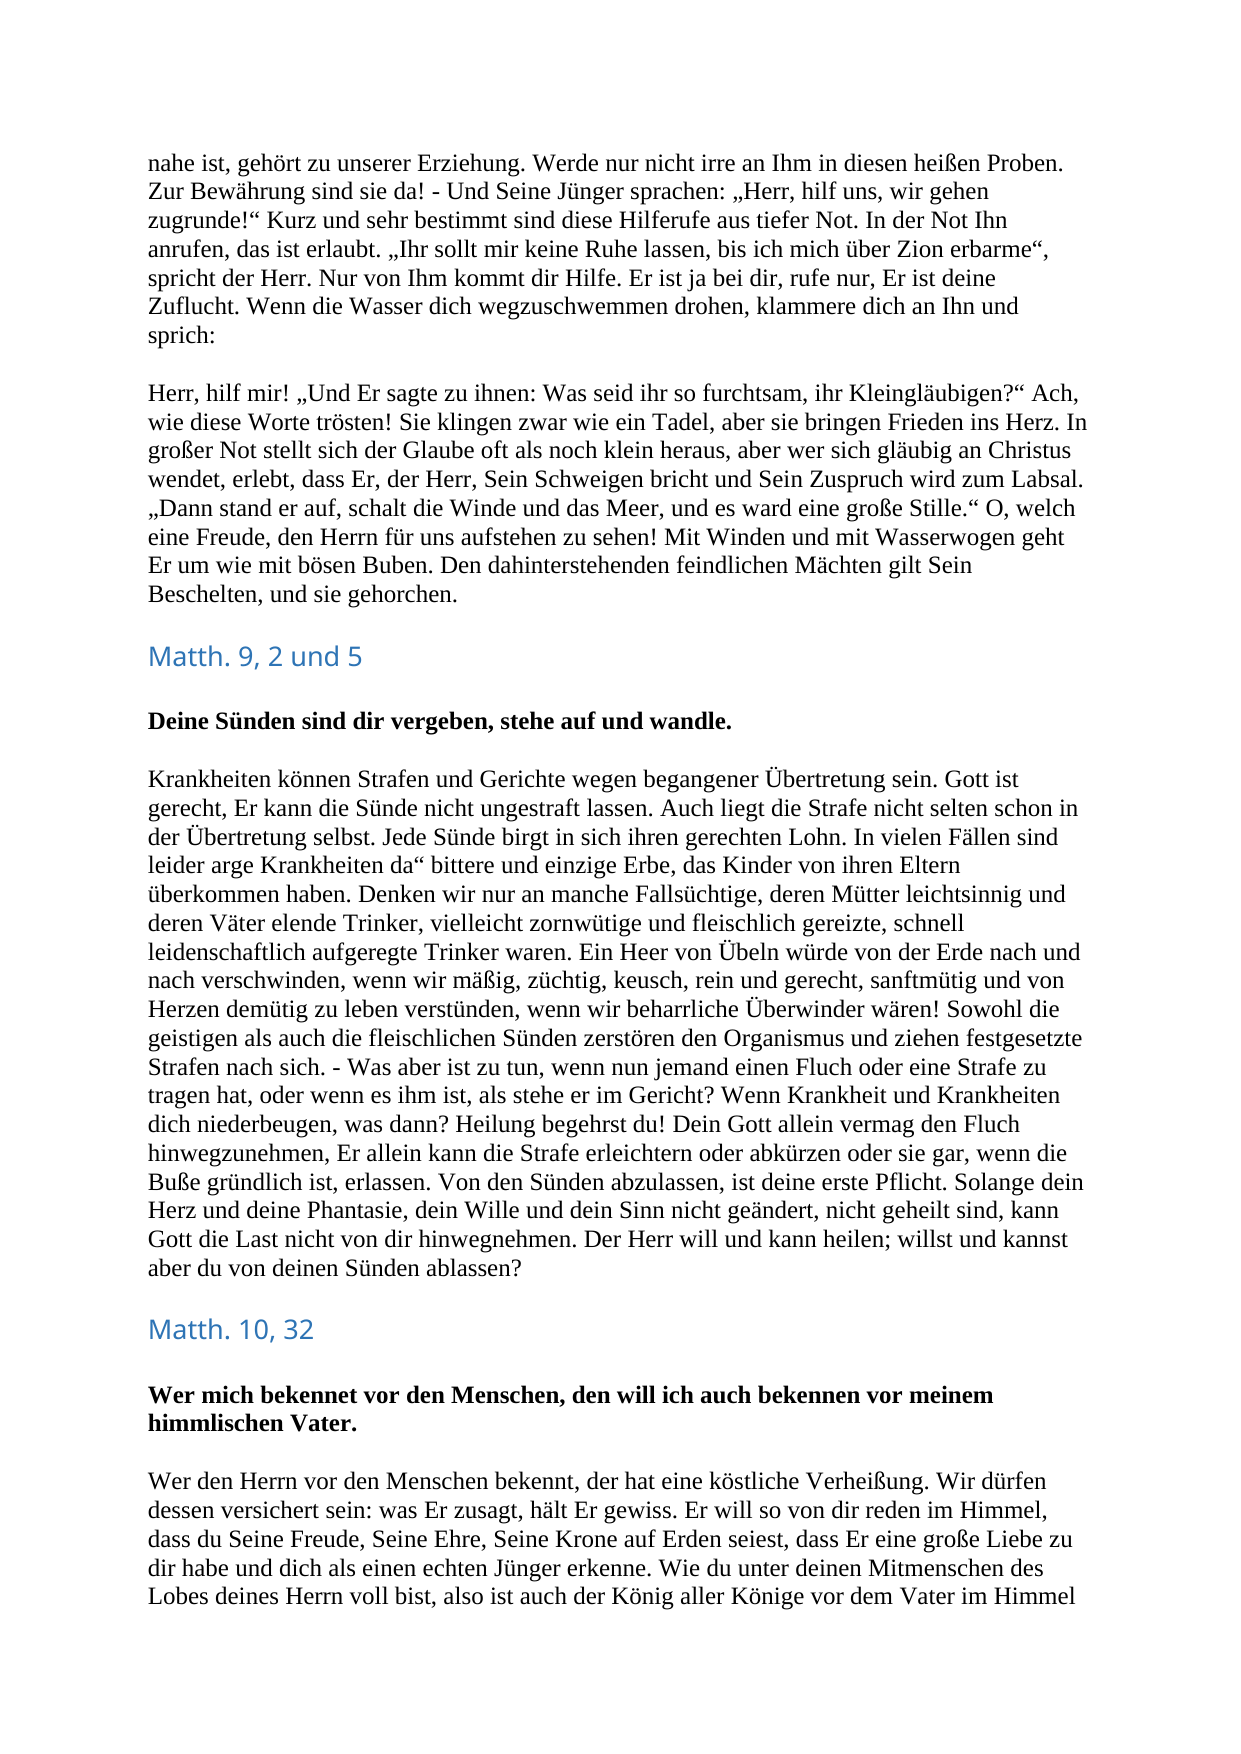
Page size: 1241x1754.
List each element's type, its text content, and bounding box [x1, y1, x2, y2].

text Deine Sünden sind dir vergeben, stehe auf und wandle. [148, 706, 1093, 735]
subtitle Matth. 10, 32 [148, 1311, 1093, 1348]
text Wer mich bekennet vor den Menschen, den will ich auch bekennen vor meinem himmlischen Vater. [148, 1380, 1093, 1437]
text Herr, hilf mir! „Und Er sagte zu ihnen: Was seid ihr so furchtsam, ihr Kleingläubigen?“ Ach, wie diese Worte trösten! Sie klingen zwar wie ein Tadel, aber sie bringen Frieden ins Herz. In großer Not stellt sich der Glaube oft als noch klein heraus, aber wer sich gläubig an Christus wendet, erlebt, dass Er, der Herr, Sein Schweigen bricht und Sein Zuspruch wird zum Labsal. „Dann stand er auf, schalt die Winde und das Meer, und es ward eine große Stille.“ O, welch eine Freude, den Herrn für uns aufstehen zu sehen! Mit Winden und mit Wasserwogen geht Er um wie mit bösen Buben. Den dahinterstehenden feindlichen Mächten gilt Sein Beschelten, und sie gehorchen. [148, 378, 1093, 608]
subtitle Matth. 9, 2 und 5 [148, 637, 1093, 674]
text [148, 1466, 1093, 1610]
text Krankheiten können Strafen und Gerichte wegen begangener Übertretung sein. Gott ist gerecht, Er kann die Sünde nicht ungestraft lassen. Auch liegt die Strafe nicht selten schon in der Übertretung selbst. Jede Sünde birgt in sich ihren gerechten Lohn. In vielen Fällen sind leider arge Krankheiten da“ bittere und einzige Erbe, das Kinder von ihren Eltern überkommen haben. Denken wir nur an manche Fallsüchtige, deren Mütter leichtsinnig und deren Väter elende Trinker, vielleicht zornwütige und fleischlich gereizte, schnell leidenschaftlich aufgeregte Trinker waren. Ein Heer von Übeln würde von der Erde nach und nach verschwinden, wenn wir mäßig, züchtig, keusch, rein und gerecht, sanftmütig und von Herzen demütig zu leben verstünden, wenn wir beharrliche Überwinder wären! Sowohl die geistigen als auch die fleischlichen Sünden zerstören den Organismus und ziehen festgesetzte Strafen nach sich. - Was aber ist zu tun, wenn nun jemand einen Fluch oder eine Strafe zu tragen hat, oder wenn es ihm ist, als stehe er im Gericht? Wenn Krankheit und Krankheiten dich niederbeugen, was dann? Heilung begehrst du! Dein Gott allein vermag den Fluch hinwegzunehmen, Er allein kann die Strafe erleichtern oder abkürzen oder sie gar, wenn die Buße gründlich ist, erlassen. Von den Sünden abzulassen, ist deine erste Pflicht. Solange dein Herz und deine Phantasie, dein Wille und dein Sinn nicht geändert, nicht geheilt sind, kann Gott die Last nicht von dir hinwegnehmen. Der Herr will und kann heilen; willst und kannst aber du von deinen Sünden ablassen? [148, 764, 1093, 1282]
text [148, 148, 1093, 349]
